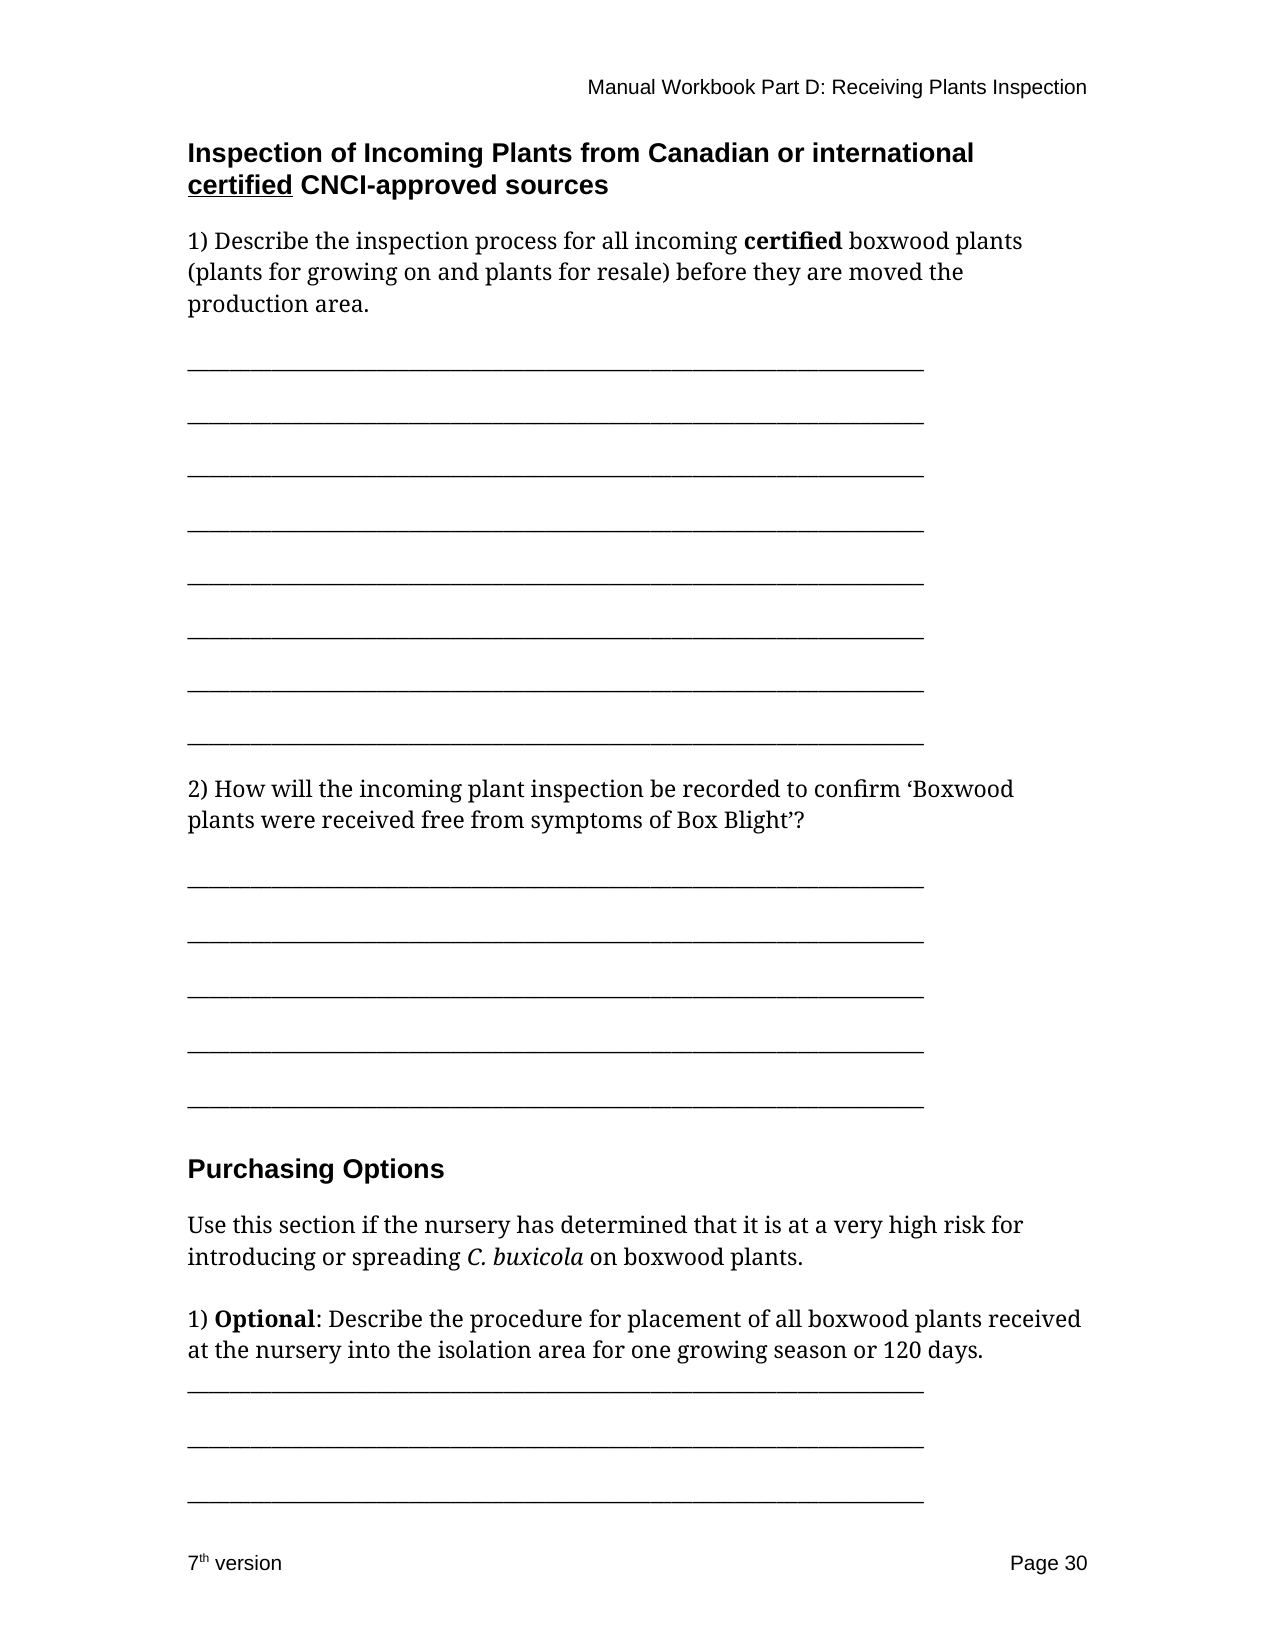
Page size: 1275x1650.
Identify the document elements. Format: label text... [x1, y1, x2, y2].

text ______________________________________________________________________ [187, 860, 1087, 892]
text ______________________________________________________________________ [187, 916, 1087, 947]
text 1) Optional: Describe the procedure for placement of all boxwood plants received at the nursery into the isolation area for one growing season or 120 days. [187, 1303, 1087, 1366]
text ______________________________________________________________________ [187, 664, 1087, 696]
text ______________________________________________________________________ [187, 344, 1087, 375]
text ______________________________________________________________________ [187, 1081, 1087, 1112]
text ______________________________________________________________________ [187, 1026, 1087, 1057]
text ______________________________________________________________________ [187, 558, 1087, 589]
text ______________________________________________________________________ [187, 397, 1087, 428]
text ______________________________________________________________________ [187, 611, 1087, 643]
text ______________________________________________________________________ [187, 718, 1087, 749]
subtitle Inspection of Incoming Plants from Canadian or international certified CNCI-approved sources [187, 137, 1087, 200]
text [187, 1421, 1087, 1452]
text ______________________________________________________________________ [187, 971, 1087, 1002]
text ______________________________________________________________________ [187, 505, 1087, 536]
text Use this section if the nursery has determined that it is at a very high risk for introducing or spreading C. buxicola on boxwood plants. [187, 1209, 1087, 1272]
text 2) How will the incoming plant inspection be recorded to confirm ‘Boxwood plants were received free from symptoms of Box Blight’? [187, 773, 1087, 835]
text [187, 1476, 1087, 1507]
text 1) Describe the inspection process for all incoming certified boxwood plants (plants for growing on and plants for resale) before they are moved the production area. [187, 225, 1087, 319]
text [187, 1366, 1087, 1397]
subtitle Purchasing Options [187, 1153, 1087, 1184]
text ______________________________________________________________________ [187, 450, 1087, 481]
